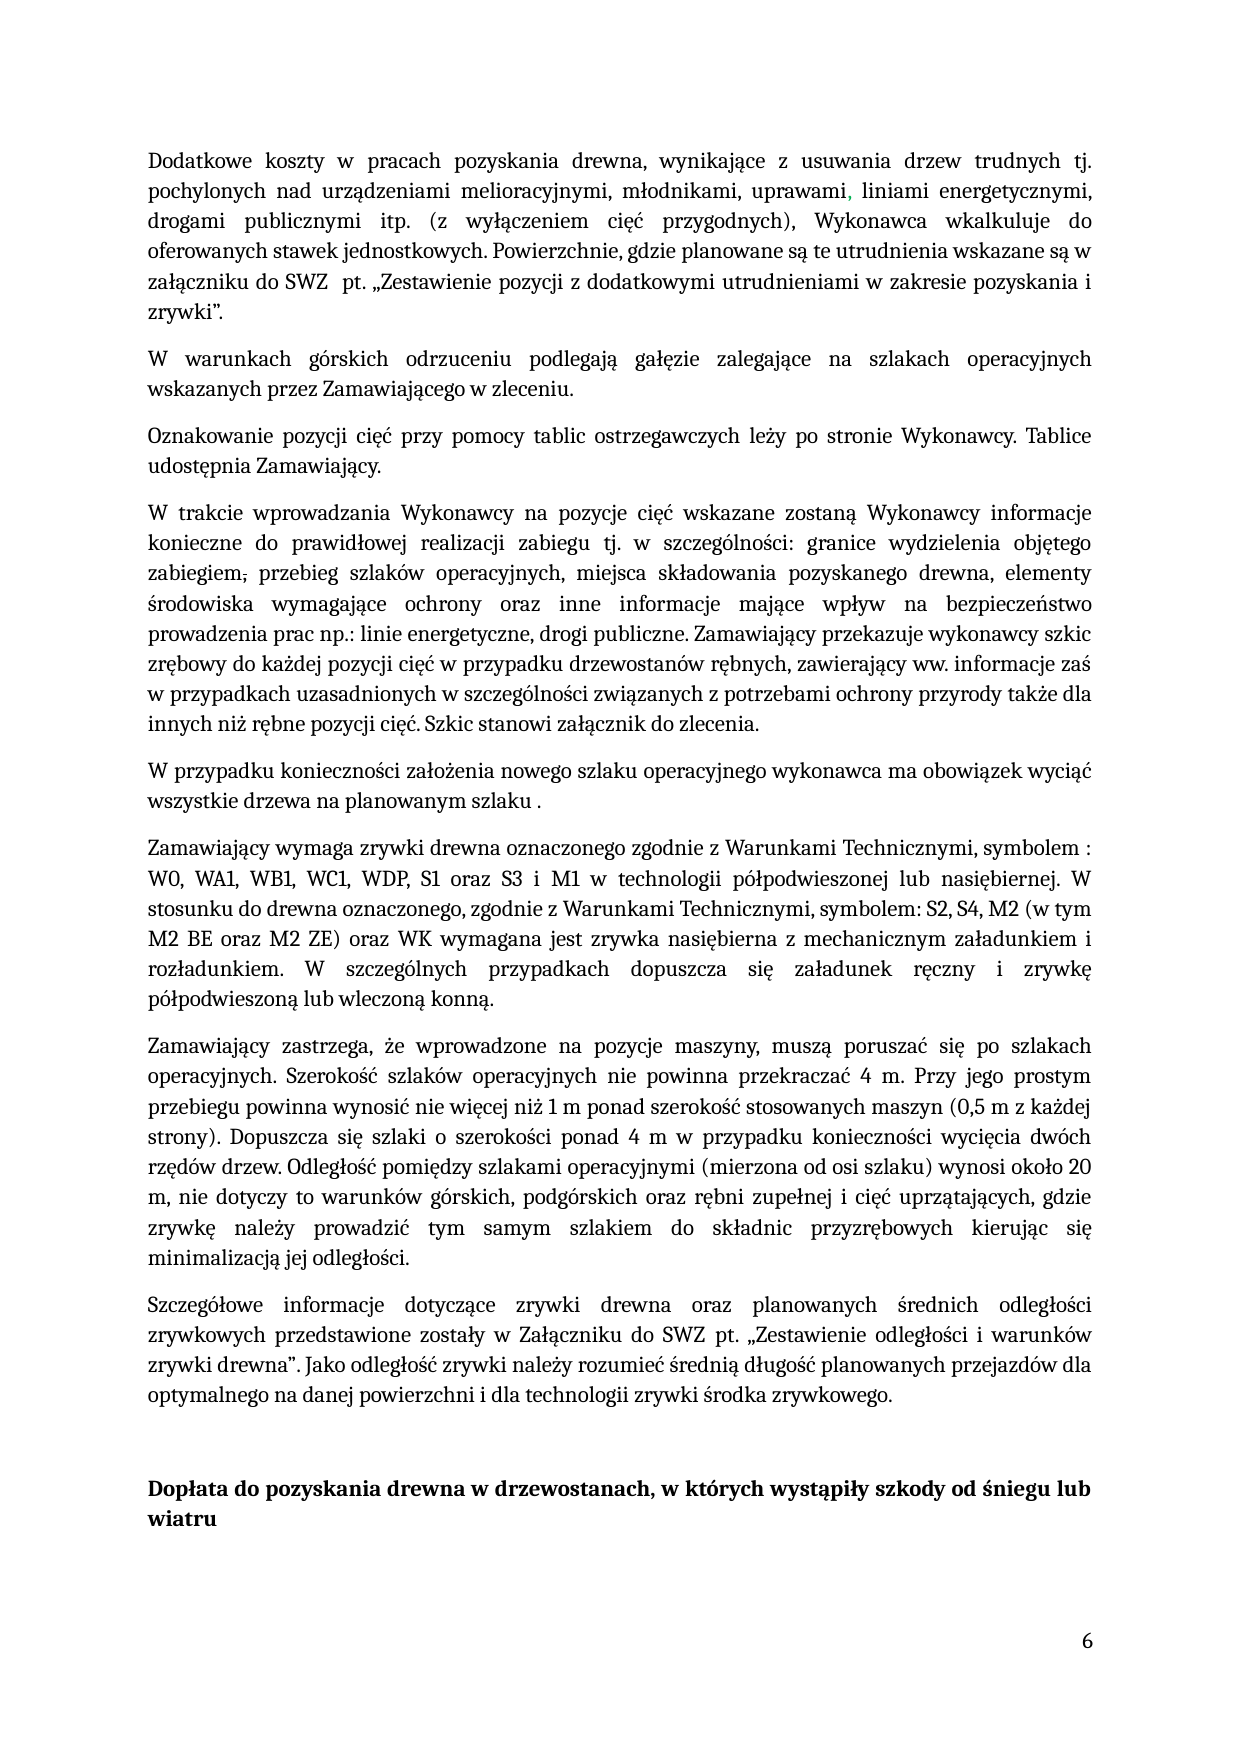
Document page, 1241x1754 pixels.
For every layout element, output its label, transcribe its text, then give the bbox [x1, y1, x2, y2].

text W warunkach górskich odrzuceniu podlegają gałęzie zalegające na szlakach operacyjnych wskazanych przez Zamawiającego w zleceniu. [148, 346, 1093, 402]
text Dopłata do pozyskania drewna w drzewostanach, w których wystąpiły szkody od śniegu lub wiatru [148, 1476, 1093, 1532]
text Szczegółowe informacje dotyczące zrywki drewna oraz planowanych średnich odległości zrywkowych przedstawione zostały w Załączniku do SWZ pt. „Zestawienie odległości i warunków zrywki drewna”. Jako odległość zrywki należy rozumieć średnią długość planowanych przejazdów dla optymalnego na danej powierzchni i dla technologii zrywki środka zrywkowego. [148, 1291, 1093, 1408]
text Dodatkowe koszty w pracach pozyskania drewna, wynikające z usuwania drzew trudnych tj. pochylonych nad urządzeniami melioracyjnymi, młodnikami, uprawami, liniami energetycznymi, drogami publicznymi itp. (z wyłączeniem cięć przygodnych), Wykonawca wkalkuluje do oferowanych stawek jednostkowych. Powierzchnie, gdzie planowane są te utrudnienia wskazane są w załączniku do SWZ pt. „Zestawienie pozycji z dodatkowymi utrudnieniami w zakresie pozyskania i zrywki”. [148, 148, 1093, 325]
text Zamawiający wymaga zrywki drewna oznaczonego zgodnie z Warunkami Technicznymi, symbolem : W0, WA1, WB1, WC1, WDP, S1 oraz S3 i M1 w technologii półpodwieszonej lub nasiębiernej. W stosunku do drewna oznaczonego, zgodnie z Warunkami Technicznymi, symbolem: S2, S4, M2 (w tym M2 BE oraz M2 ZE) oraz WK wymagana jest zrywka nasiębierna z mechanicznym załadunkiem i rozładunkiem. W szczególnych przypadkach dopuszcza się załadunek ręczny i zrywkę półpodwieszoną lub wleczoną konną. [148, 835, 1093, 1012]
text W trakcie wprowadzania Wykonawcy na pozycje cięć wskazane zostaną Wykonawcy informacje konieczne do prawidłowej realizacji zabiegu tj. w szczególności: granice wydzielenia objętego zabiegiem, przebieg szlaków operacyjnych, miejsca składowania pozyskanego drewna, elementy środowiska wymagające ochrony oraz inne informacje mające wpływ na bezpieczeństwo prowadzenia prac np.: linie energetyczne, drogi publiczne. Zamawiający przekazuje wykonawcy szkic zrębowy do każdej pozycji cięć w przypadku drzewostanów rębnych, zawierający ww. informacje zaś w przypadkach uzasadnionych w szczególności związanych z potrzebami ochrony przyrody także dla innych niż rębne pozycji cięć. Szkic stanowi załącznik do zlecenia. [148, 500, 1093, 737]
text Oznakowanie pozycji cięć przy pomocy tablic ostrzegawczych leży po stronie Wykonawcy. Tablice udostępnia Zamawiający. [148, 423, 1093, 479]
text Zamawiający zastrzega, że wprowadzone na pozycje maszyny, muszą poruszać się po szlakach operacyjnych. Szerokość szlaków operacyjnych nie powinna przekraczać 4 m. Przy jego prostym przebiegu powinna wynosić nie więcej niż 1 m ponad szerokość stosowanych maszyn (0,5 m z każdej strony). Dopuszcza się szlaki o szerokości ponad 4 m w przypadku konieczności wycięcia dwóch rzędów drzew. Odległość pomiędzy szlakami operacyjnymi (mierzona od osi szlaku) wynosi około 20 m, nie dotyczy to warunków górskich, podgórskich oraz rębni zupełnej i cięć uprzątających, gdzie zrywkę należy prowadzić tym samym szlakiem do składnic przyzrębowych kierując się minimalizacją jej odległości. [148, 1033, 1093, 1271]
text W przypadku konieczności założenia nowego szlaku operacyjnego wykonawca ma obowiązek wyciąć wszystkie drzewa na planowanym szlaku . [148, 758, 1093, 814]
